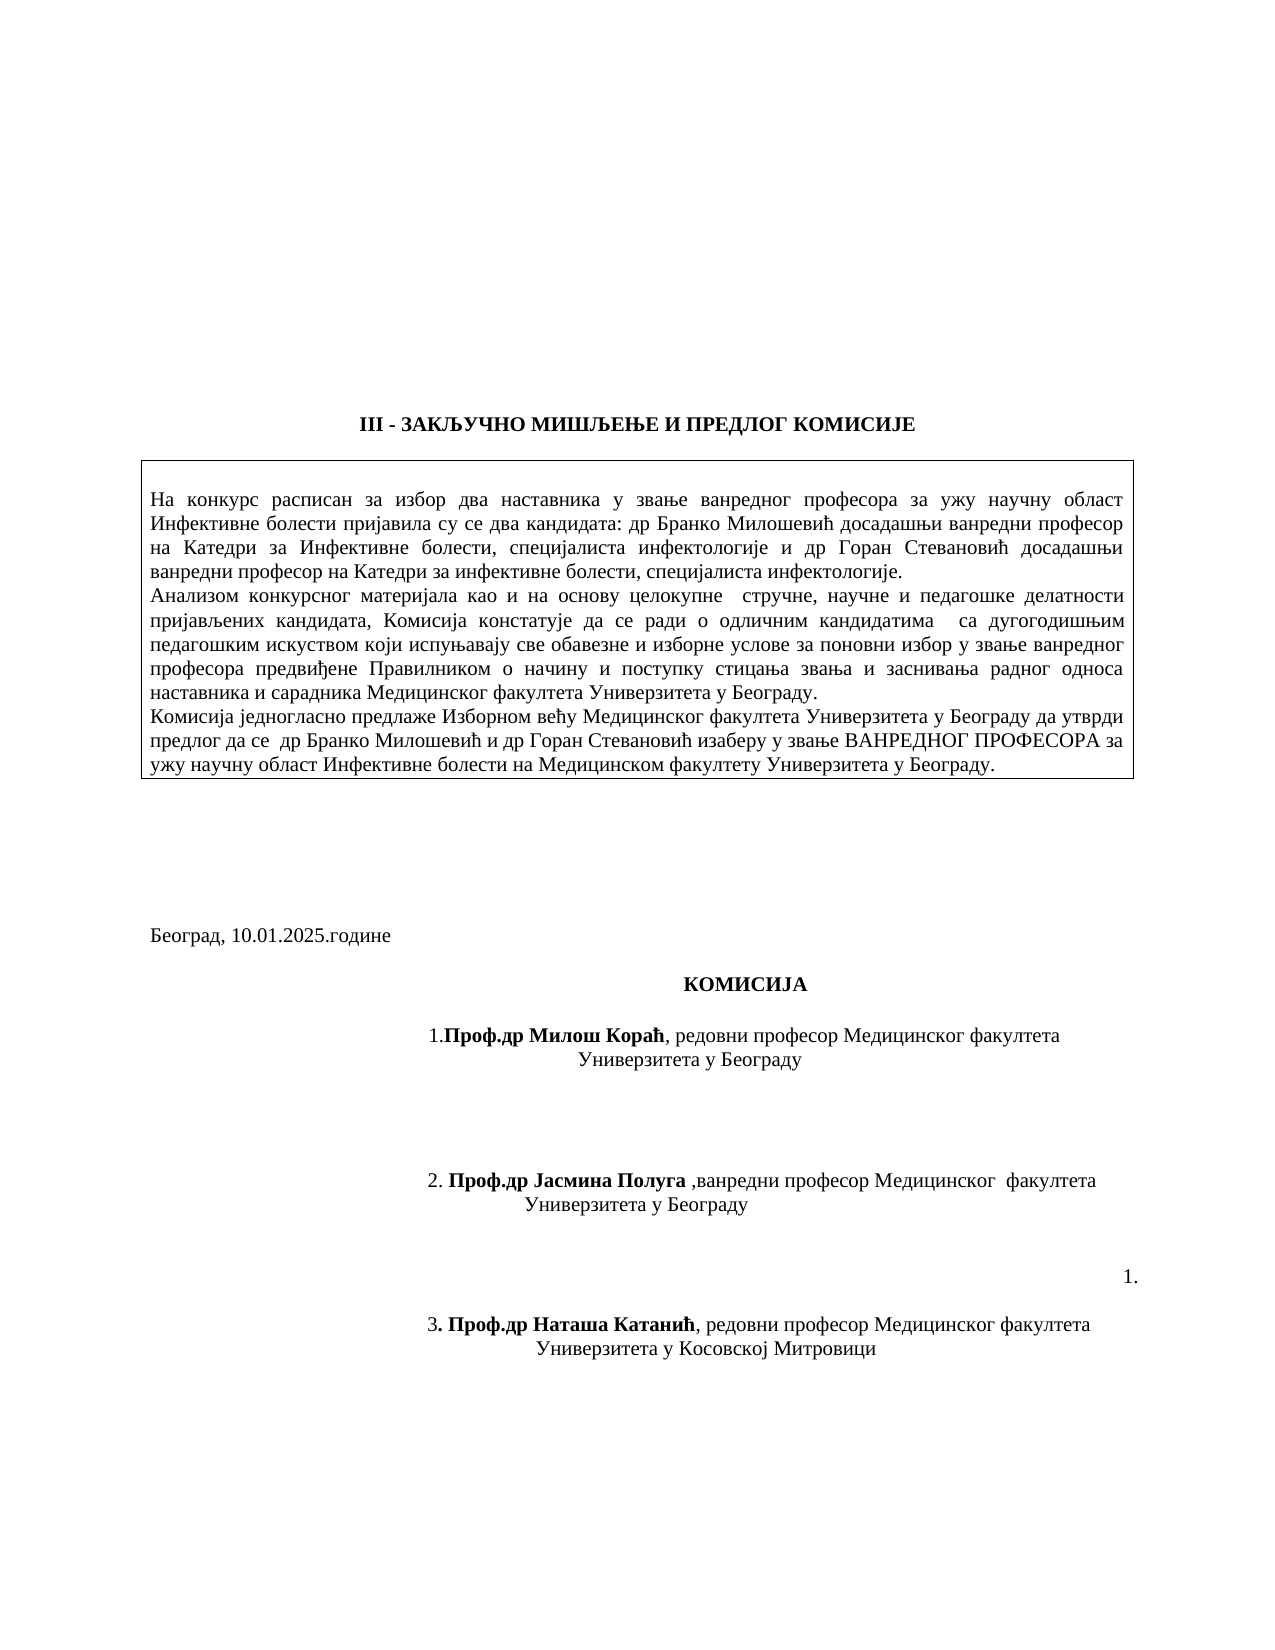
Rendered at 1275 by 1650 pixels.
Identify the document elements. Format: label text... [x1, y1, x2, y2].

text 3. Проф.др Наташа Катанић, редовни професор Медицинског факултета Универзитета у Косовској Митровици [225, 1312, 1125, 1360]
text Анализом конкурсног материјала као и на основу целокупне стручне, научне и педагошке делатности пријављених кандидата, Комисија констатује да се ради о одличним кандидатима са дугогодишњим педагошким искуством који испуњавају све обавезне и изборне услове за поновни избор у звање ванредног професора предвиђене Правилником о начину и поступку стицања звања и заснивања радног односа наставника и сарадника Медицинског факултета Универзитета у Београду. [150, 583, 1125, 701]
text 1.Проф.др Милош Кораћ, редовни професор Медицинског факултета [150, 1023, 1125, 1047]
text Комисија једногласно предлаже Изборном већу Медицинског факултета Универзитета у Београду да утврди предлог да се др Бранко Милошевић и др Горан Стевановић изаберу у звање ВАНРЕДНОГ ПРОФЕСОРА за ужу научну област Инфективне болести на Медицинском факултету Универзитета у Београду. [142, 701, 1133, 778]
text КОМИСИЈА [225, 972, 1125, 996]
text Универзитета у Београду [300, 1192, 1125, 1216]
text Универзитета у Београду [150, 1047, 1125, 1071]
text III - ЗАКЉУЧНО МИШЉЕЊЕ И ПРЕДЛОГ КОМИСИЈЕ [150, 412, 1125, 436]
text Београд, 10.01.2025.године [150, 923, 1125, 947]
text На конкурс расписан за избор два наставника у звање ванредног професора за ужу научну област Инфективне болести пријавила су се два кандидата: др Бранко Милошевић досадашњи ванредни професор на Катедри за Инфективне болести, специјалиста инфектологије и др Горан Стевановић досадашњи ванредни професор на Катедри за инфективне болести, специјалиста инфектологије. [150, 487, 1125, 583]
text 2. Проф.др Јасмина Полуга ,ванредни професор Медицинског факултета [300, 1168, 1125, 1192]
